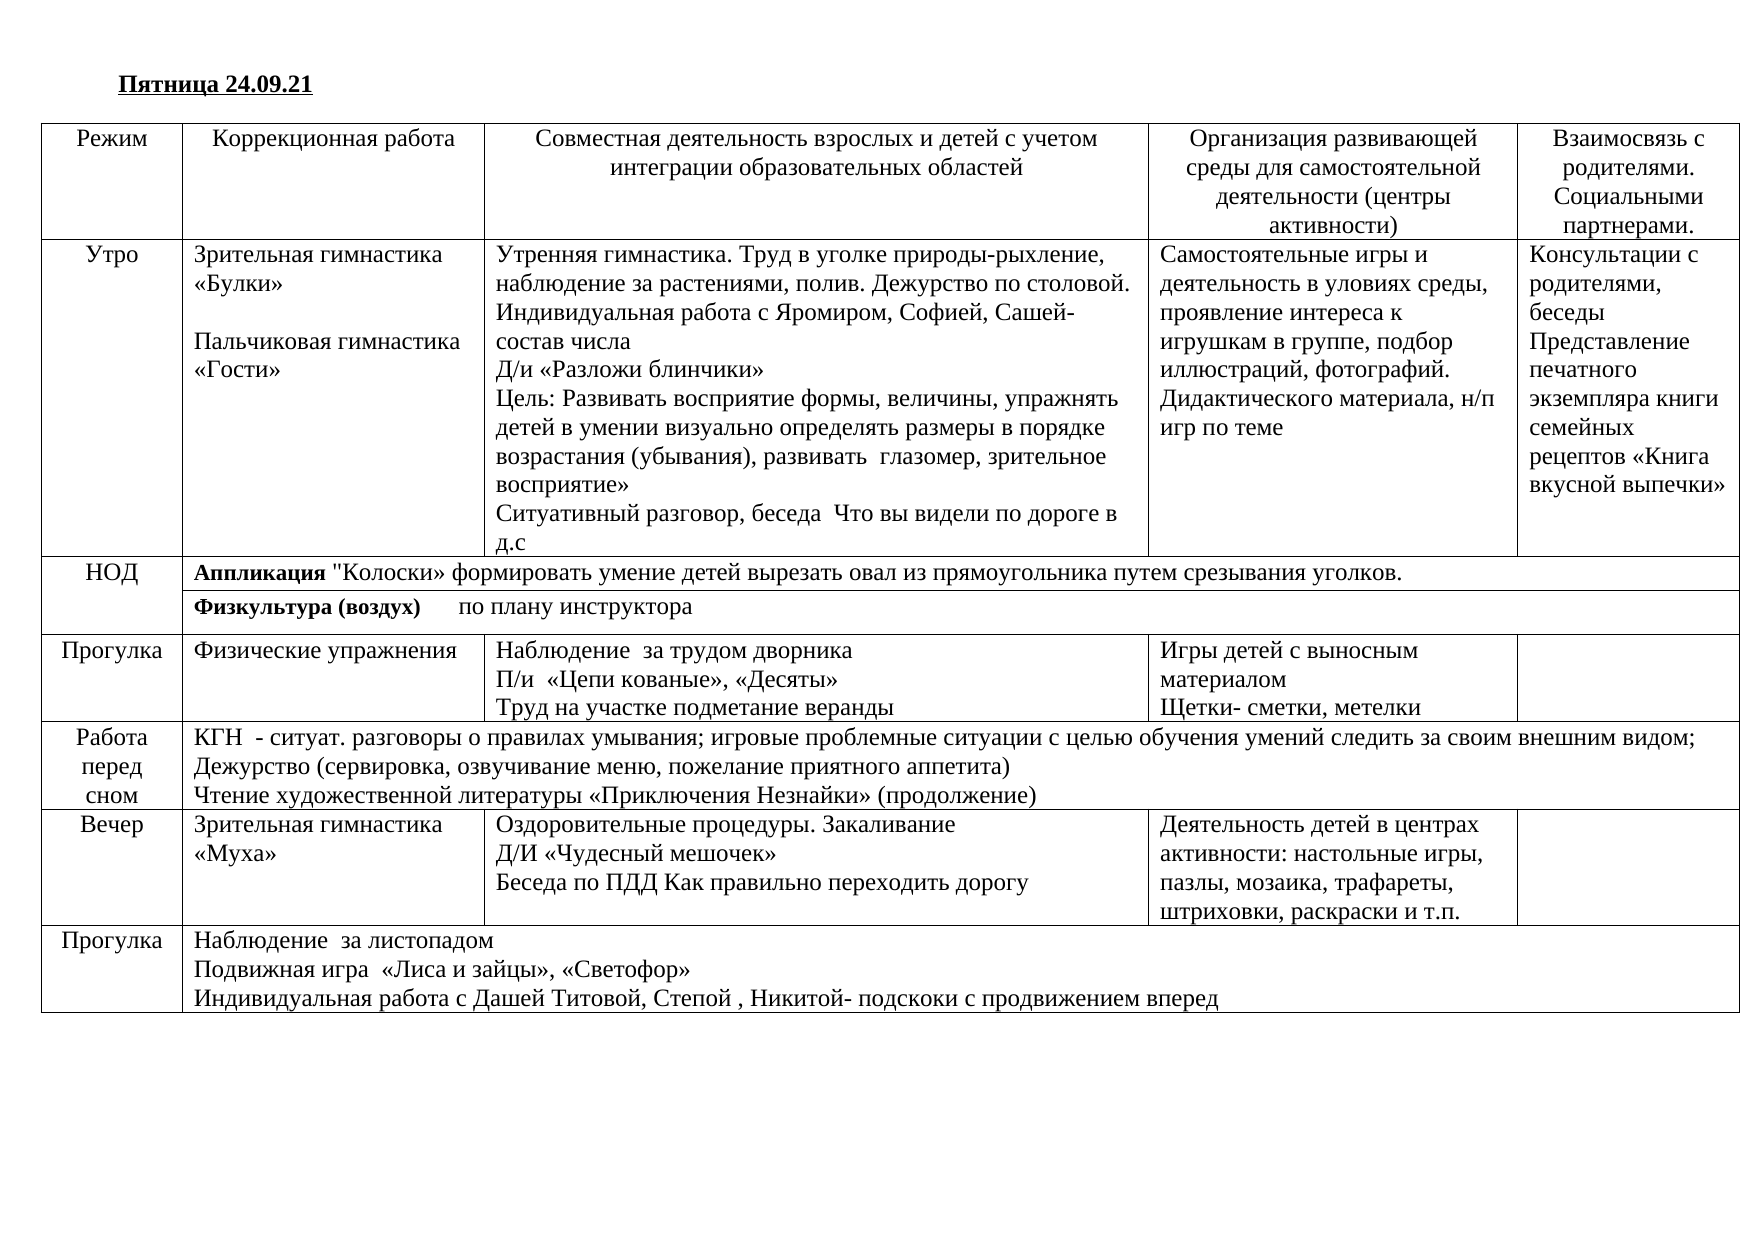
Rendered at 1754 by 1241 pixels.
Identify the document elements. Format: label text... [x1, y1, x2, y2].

table_cell Наблюдение за листопадом Подвижная игра «Лиса и зайцы», «Светофор» Индивидуальная работа с Дашей Титовой, Степой , Никитой- подскоки с продвижением вперед [183, 926, 1739, 1012]
table_cell Вечер [42, 810, 182, 924]
table_cell НОД [42, 557, 182, 634]
table_cell Прогулка [42, 635, 182, 721]
table_cell Работа перед сном [42, 722, 182, 808]
table_cell Аппликация "Колоски» формировать умение детей вырезать овал из прямоугольника путем срезывания уголков. [183, 557, 1739, 590]
table_header Совместная деятельность взрослых и детей с учетом интеграции образовательных областей [485, 124, 1148, 238]
table_header Режим [42, 124, 182, 238]
table_cell Физические упражнения [183, 635, 484, 721]
text Пятница 24.09.21 [118, 69, 1636, 97]
table_cell Игры детей с выносным материалом Щетки- сметки, метелки [1149, 635, 1517, 721]
table_header Взаимосвязь с родителями. Социальными партнерами. [1518, 124, 1739, 238]
table_cell Зрительная гимнастика «Булки» Пальчиковая гимнастика «Гости» [183, 240, 484, 556]
table_cell Утро [42, 240, 182, 556]
table_cell Самостоятельные игры и деятельность в уловиях среды, проявление интереса к игрушкам в группе, подбор иллюстраций, фотографий. Дидактического материала, н/п игр по теме [1149, 240, 1517, 556]
table_cell Физкультура (воздух) по плану инструктора [183, 591, 1739, 634]
table_cell КГН - ситуат. разговоры о правилах умывания; игровые проблемные ситуации с целью обучения умений следить за своим внешним видом; Дежурство (сервировка, озвучивание меню, пожелание приятного аппетита) Чтение художественной литературы «Приключения Незнайки» (продолжение) [183, 722, 1739, 808]
table_header Организация развивающей среды для самостоятельной деятельности (центры активности) [1149, 124, 1517, 238]
table_cell Оздоровительные процедуры. Закаливание Д/И «Чудесный мешочек» Беседа по ПДД Как правильно переходить дорогу [485, 810, 1148, 924]
table_cell Консультации с родителями, беседы Представление печатного экземпляра книги семейных рецептов «Книга вкусной выпечки» [1518, 240, 1739, 556]
table_cell Деятельность детей в центрах активности: настольные игры, пазлы, мозаика, трафареты, штриховки, раскраски и т.п. [1149, 810, 1517, 924]
table_cell [1518, 810, 1739, 924]
table_cell Утренняя гимнастика. Труд в уголке природы-рыхление, наблюдение за растениями, полив. Дежурство по столовой. Индивидуальная работа с Яромиром, Софией, Сашей- состав числа Д/и «Разложи блинчики» Цель: Развивать восприятие формы, величины, упражнять детей в умении визуально определять размеры в порядке возрастания (убывания), развивать глазомер, зрительное восприятие» Ситуативный разговор, беседа Что вы видели по дороге в д.с [485, 240, 1148, 556]
table_header Коррекционная работа [183, 124, 484, 238]
table_cell [1518, 635, 1739, 721]
table_cell Зрительная гимнастика «Муха» [183, 810, 484, 924]
table_cell Прогулка [42, 926, 182, 1012]
table_cell Наблюдение за трудом дворника П/и «Цепи кованые», «Десяты» Труд на участке подметание веранды [485, 635, 1148, 721]
